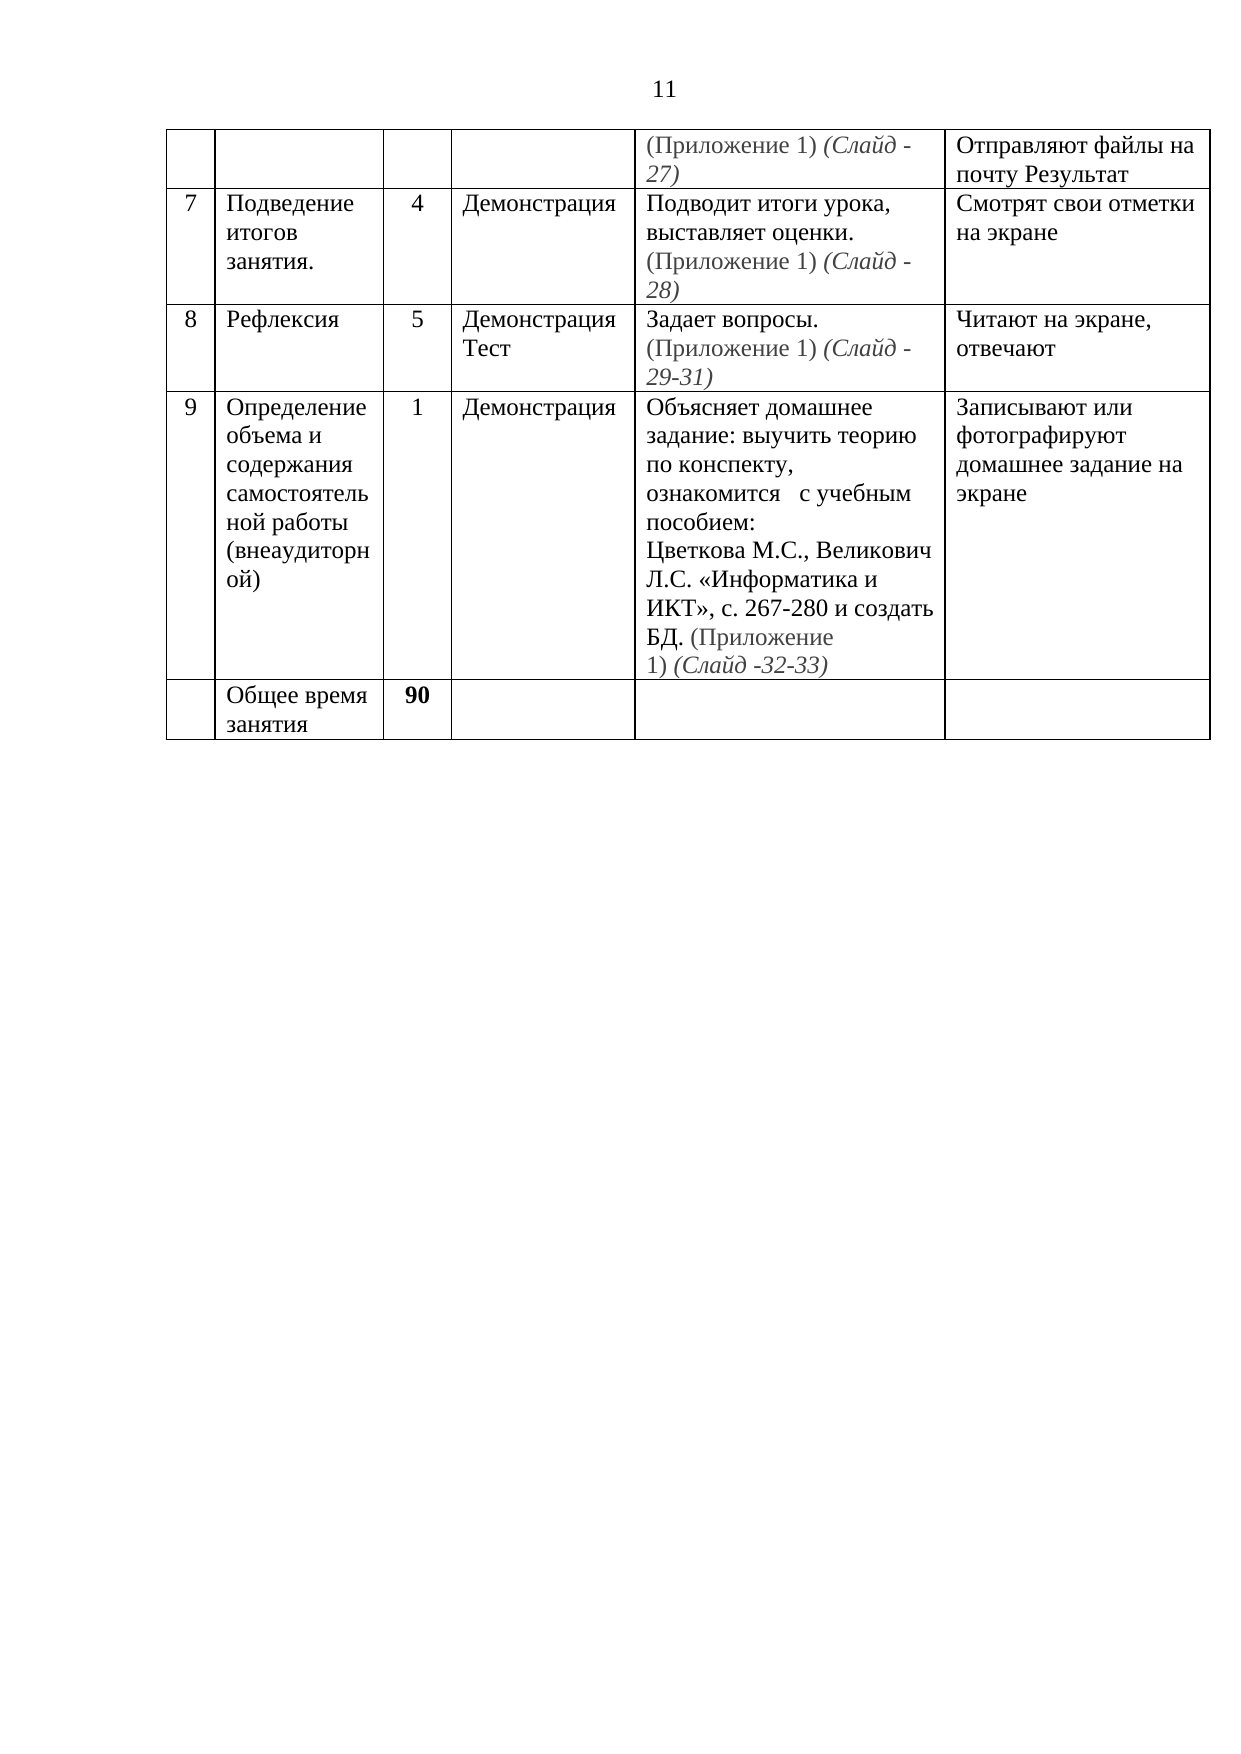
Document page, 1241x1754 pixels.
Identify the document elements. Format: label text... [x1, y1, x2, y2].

table_cell [946, 680, 1209, 739]
table_cell 10 [384, 130, 451, 187]
table_cell Демонстрация [452, 189, 634, 303]
table_cell 6 [167, 130, 214, 187]
table_cell [636, 680, 944, 739]
table_cell 5 [384, 305, 451, 391]
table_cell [946, 130, 1209, 187]
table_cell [452, 130, 634, 187]
table_cell [167, 680, 214, 739]
table_cell Подведение итогов занятия. [216, 189, 383, 303]
table_cell Читают на экране, отвечают [946, 305, 1209, 391]
table_cell [452, 680, 634, 739]
table_cell Демонстрация Тест [452, 305, 634, 391]
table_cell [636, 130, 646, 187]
table_cell Определение объема и содержания самостоятельной работы (внеаудиторной) [216, 392, 383, 679]
table_cell 90 [384, 680, 451, 739]
table_cell 4 [384, 189, 451, 303]
table_cell Рефлексия [216, 305, 383, 391]
table_cell 8 [167, 305, 214, 391]
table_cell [216, 130, 383, 187]
table_cell Задает вопросы. (Приложение 1) (Слайд -29-31) [636, 305, 944, 391]
table_cell Записывают или фотографируют домашнее задание на экране [946, 392, 1209, 679]
table_cell Демонстрация [452, 392, 634, 679]
table_cell Подводит итоги урока, выставляет оценки. (Приложение 1) (Слайд -28) [636, 189, 944, 303]
table_cell Объясняет домашнее задание: выучить теорию по конспекту, ознакомится с учебным пособием: Цветкова М.С., Великович Л.С. «Информатика и ИКТ», с. 267-280 и создать БД. (Приложение 1) (Слайд -32-33) [636, 392, 944, 679]
table_cell Общее время занятия [216, 680, 383, 739]
table_cell 7 [167, 189, 214, 303]
table_cell 9 [167, 392, 214, 679]
table_cell 1 [384, 392, 451, 679]
table_cell Смотрят свои отметки на экране [946, 189, 1209, 303]
